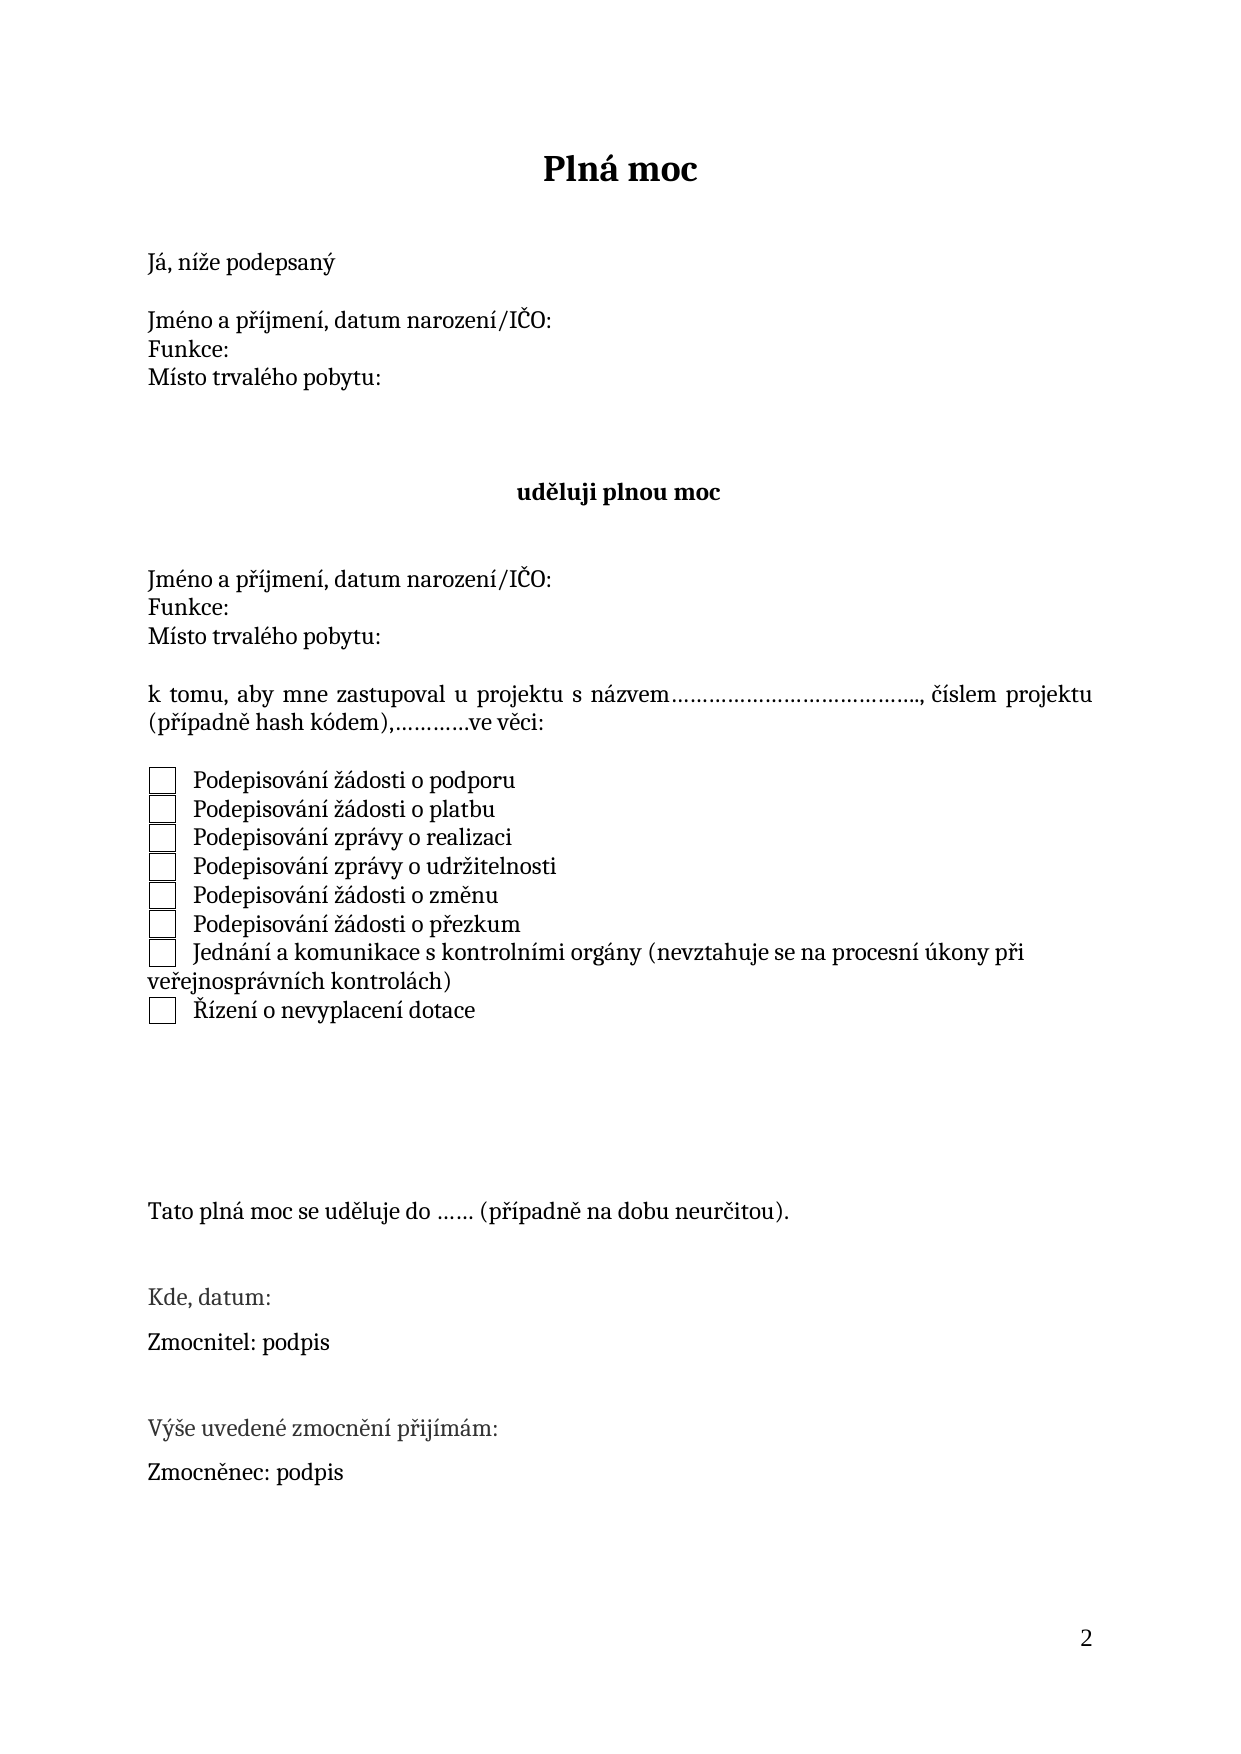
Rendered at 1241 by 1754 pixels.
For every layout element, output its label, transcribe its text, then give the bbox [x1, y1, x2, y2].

text Místo trvalého pobytu: [148, 363, 1093, 392]
text Funkce: [148, 593, 1093, 622]
text Zmocnitel: podpis [148, 1328, 1093, 1356]
text Funkce: [148, 334, 1093, 363]
text Plná moc [148, 148, 1093, 191]
text Podepisování žádosti o přezkum [148, 909, 1093, 938]
text Kde, datum: [148, 1283, 1093, 1312]
text Výše uvedené zmocnění přijímám: [148, 1414, 1093, 1443]
text Podepisování zprávy o realizaci [148, 823, 1093, 852]
text Jméno a příjmení, datum narození/IČO: [148, 306, 1093, 334]
text Tato plná moc se uděluje do …… (případně na dobu neurčitou). [148, 1197, 1093, 1226]
text Jméno a příjmení, datum narození/IČO: [148, 564, 1093, 593]
text k tomu, aby mne zastupoval u projektu s názvem…………………………………., číslem projektu (případně hash kódem),…………ve věci: [148, 679, 1093, 737]
text Jednání a komunikace s kontrolními orgány (nevztahuje se na procesní úkony při veřejnosprávních kontrolách) [148, 938, 1093, 996]
text Podepisování žádosti o podporu [148, 766, 1093, 794]
text Podepisování žádosti o platbu [148, 794, 1093, 823]
text Podepisování žádosti o změnu [148, 881, 1093, 909]
text Podepisování zprávy o udržitelnosti [148, 852, 1093, 881]
text Místo trvalého pobytu: [148, 622, 1093, 651]
text uděluji plnou moc [443, 478, 1093, 507]
text Řízení o nevyplacení dotace [148, 996, 1093, 1024]
text Zmocněnec: podpis [148, 1458, 1093, 1487]
text Já, níže podepsaný [148, 248, 1093, 277]
